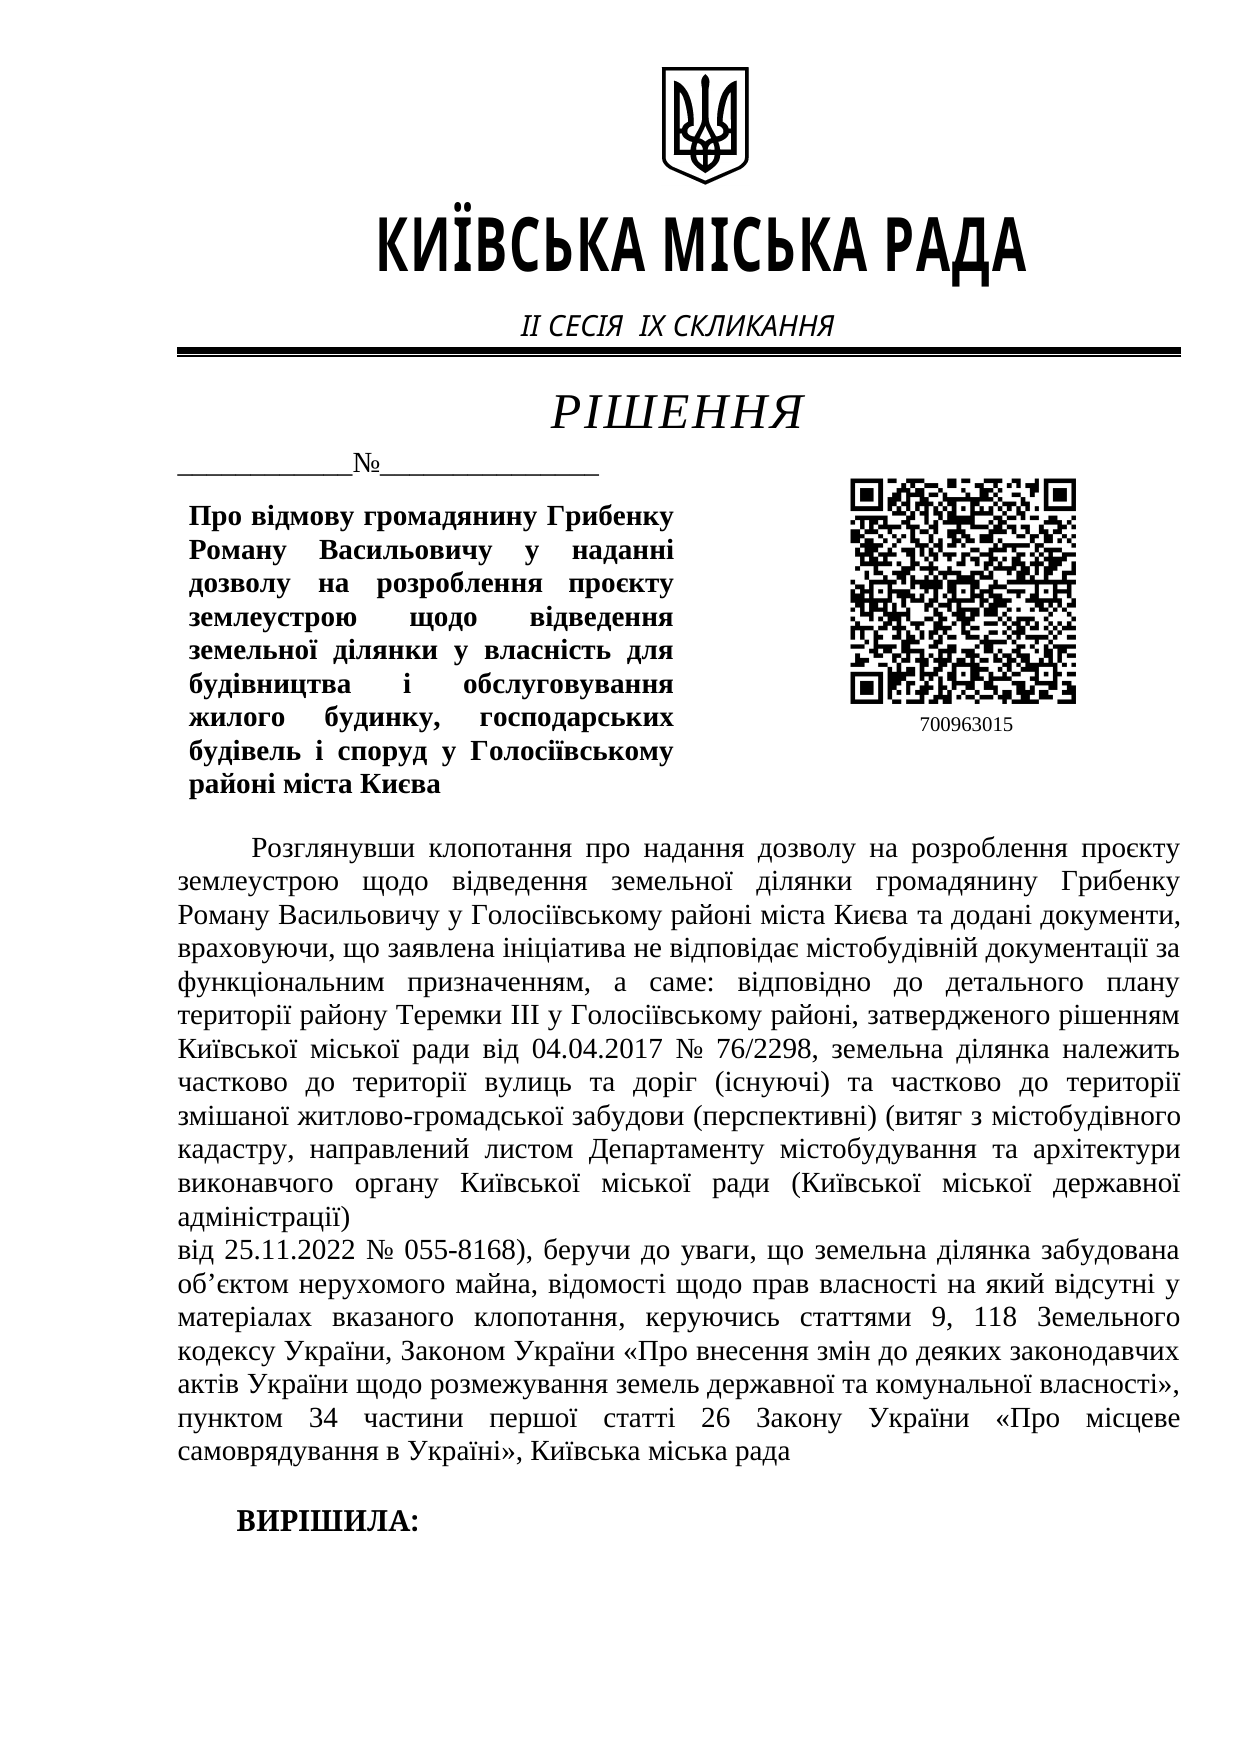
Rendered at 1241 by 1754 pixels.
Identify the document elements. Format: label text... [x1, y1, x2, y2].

subtitle РІШЕННЯ [177, 382, 1181, 439]
text ____________№_______________ [177, 446, 1181, 479]
picture [660, 67, 751, 186]
subtitle II сесія IX скликання [177, 306, 1181, 347]
text КИЇВСЬКА МІСЬКА РАДА [222, 191, 1181, 293]
table_header Про відмову громадянину Грибенку Роману Васильовичу у наданні дозволу на розроблення проєкту землеустрою щодо відведення земельної ділянки у власність для будівництва і обслуговування жилого будинку, господарських будівель і споруд у Голосіївському районі міста Києва [177, 498, 685, 800]
text ВИРІШИЛА: [177, 1501, 1181, 1540]
picture [832, 460, 1094, 722]
text Розглянувши клопотання про надання дозволу на розроблення проєкту землеустрою щодо відведення земельної ділянки громадянину Грибенку Роману Васильовичу у Голосіївському районі міста Києва та додані документи, враховуючи, що заявлена ініціатива не відповідає містобудівній документації за функціональним призначенням, а саме: відповідно до детального плану території району Теремки ІІІ у Голосіївському районі, затвердженого рішенням Київської міської ради від 04.04.2017 № 76/2298, земельна ділянка належить частково до території вулиць та доріг (існуючі) та частково до території змішаної житлово-громадської забудови (перспективні) (витяг з містобудівного кадастру, направлений листом Департаменту містобудування та архітектури виконавчого органу Київської міської ради (Київської міської державної адміністрації) від 25.11.2022 № 055-8168), беручи до уваги, що земельна ділянка забудована об’єктом нерухомого майна, відомості щодо прав власності на який відсутні у матеріалах вказаного клопотання, керуючись статтями 9, 118 Земельного кодексу України, Законом України «Про внесення змін до деяких законодавчих актів України щодо розмежування земель державної та комунальної власності», пунктом 34 частини першої статті 26 Закону України «Про місцеве самоврядування в Україні», Київська міська рада [177, 830, 1181, 1467]
